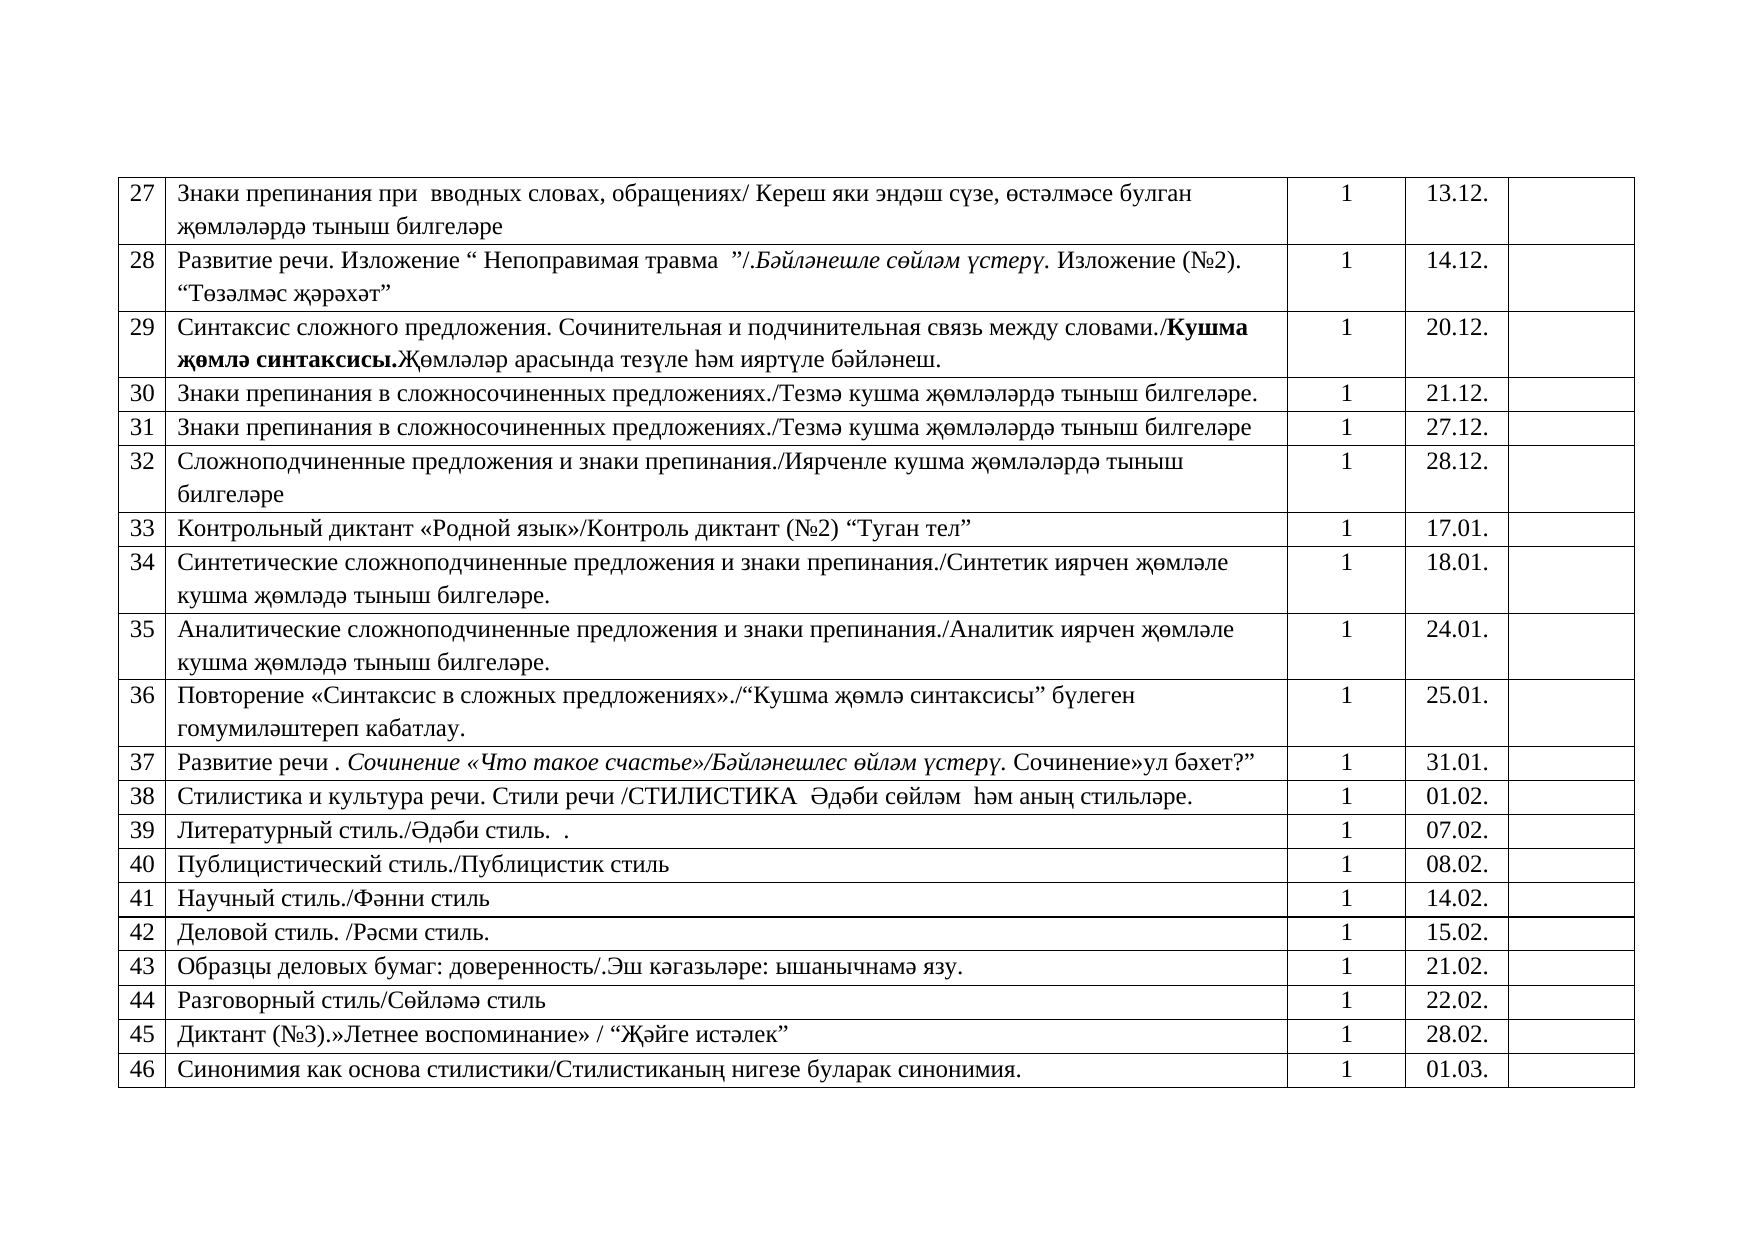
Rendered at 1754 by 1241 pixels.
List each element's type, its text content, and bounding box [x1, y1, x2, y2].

table_cell 1 [1288, 680, 1405, 746]
table_cell 01.02. [1406, 781, 1508, 814]
table_cell Знаки препинания в сложносочиненных предложениях./Тезмә кушма җөмләләрдә тыныш билгеләре [166, 412, 1287, 445]
table_cell 13.12. [1406, 178, 1508, 244]
table_cell 07.02. [1406, 815, 1508, 848]
table_cell 43 [119, 951, 165, 984]
table_cell 1 [1288, 849, 1405, 882]
table_cell 28 [119, 245, 165, 311]
table_cell 1 [1288, 815, 1405, 848]
table_cell Знаки препинания при вводных словах, обращениях/ Кереш яки эндәш сүзе, өстәлмәсе булган җөмләләрдә тыныш билгеләре [166, 178, 1287, 244]
table_cell 1 [1288, 446, 1405, 512]
table_cell [1509, 1020, 1634, 1053]
table_cell 1 [1288, 951, 1405, 984]
table_cell Развитие речи. Изложение “ Непоправимая травма ”/.Бәйләнешле сөйләм үстерү. Изложение (№2). “Төзәлмәс җәрәхәт” [166, 245, 1287, 311]
table_cell [1509, 378, 1634, 411]
table_cell 14.12. [1406, 245, 1508, 311]
table_cell 18.01. [1406, 547, 1508, 613]
table_cell 1 [1288, 312, 1405, 377]
table_cell 1 [1288, 1020, 1405, 1053]
table_cell Сложноподчиненные предложения и знаки препинания./Иярченле кушма җөмләләрдә тыныш билгеләре [166, 446, 1287, 512]
table_cell 1 [1288, 245, 1405, 311]
table_cell 30 [119, 378, 165, 411]
table_cell Синонимия как основа стилистики/Стилистиканың нигезе буларак синонимия. [166, 1054, 1287, 1087]
table_cell Знаки препинания в сложносочиненных предложениях./Тезмә кушма җөмләләрдә тыныш билгеләре. [166, 378, 1287, 411]
table_cell 33 [119, 513, 165, 546]
table_cell 34 [119, 547, 165, 613]
table_cell [1509, 680, 1634, 746]
table_cell 36 [119, 680, 165, 746]
table_cell 21.02. [1406, 951, 1508, 984]
table_cell 45 [119, 1020, 165, 1053]
table_cell [1509, 1054, 1634, 1087]
table_cell 1 [1288, 747, 1405, 780]
table_cell 22.02. [1406, 986, 1508, 1018]
table_cell [1509, 747, 1634, 780]
table_cell Повторение «Синтаксис в сложных предложениях»./“Кушма җөмлә синтаксисы” бүлеген гомумиләштереп кабатлау. [166, 680, 1287, 746]
table_cell 1 [1288, 378, 1405, 411]
table_cell Публицистический стиль./Публицистик стиль [166, 849, 1287, 882]
table_cell 28.02. [1406, 1020, 1508, 1053]
table_cell 40 [119, 849, 165, 882]
table_cell [1509, 513, 1634, 546]
table_cell Аналитические сложноподчиненные предложения и знаки препинания./Аналитик иярчен җөмләле кушма җөмләдә тыныш билгеләре. [166, 614, 1287, 679]
table_cell 25.01. [1406, 680, 1508, 746]
table_cell [1509, 245, 1634, 311]
table_cell 20.12. [1406, 312, 1508, 377]
table_cell 35 [119, 614, 165, 679]
table_cell 1 [1288, 883, 1405, 916]
table_cell 1 [1288, 513, 1405, 546]
table_cell 28.12. [1406, 446, 1508, 512]
table_cell 39 [119, 815, 165, 848]
table_cell [1509, 849, 1634, 882]
table_cell Развитие речи . Сочинение «Что такое счастье»/Бәйләнешлес өйләм үстерү. Сочинение»ул бәхет?” [166, 747, 1287, 780]
table_cell 27 [119, 178, 165, 244]
table_cell 01.03. [1406, 1054, 1508, 1087]
table_cell Разговорный стиль/Сөйләмә стиль [166, 986, 1287, 1018]
table_cell 1 [1288, 918, 1405, 950]
table_cell 42 [119, 918, 165, 950]
table_cell Деловой стиль. /Рәсми стиль. [166, 918, 1287, 950]
table_cell 44 [119, 986, 165, 1018]
table_cell [1509, 883, 1634, 916]
table_cell 17.01. [1406, 513, 1508, 546]
table_cell Стилистика и культура речи. Стили речи /СТИЛИСТИКА Әдәби сөйләм һәм аның стильләре. [166, 781, 1287, 814]
table_cell 41 [119, 883, 165, 916]
table_cell 15.02. [1406, 918, 1508, 950]
table_cell [1509, 918, 1634, 950]
table_cell [1509, 312, 1634, 377]
table_cell Контрольный диктант «Родной язык»/Контроль диктант (№2) “Туган тел” [166, 513, 1287, 546]
table_cell Научный стиль./Фәнни стиль [166, 883, 1287, 916]
table_cell Образцы деловых бумаг: доверенность/.Эш кәгазьләре: ышанычнамә язу. [166, 951, 1287, 984]
table_cell 32 [119, 446, 165, 512]
table_cell [1509, 446, 1634, 512]
table_cell 08.02. [1406, 849, 1508, 882]
table_cell 1 [1288, 781, 1405, 814]
table_cell 46 [119, 1054, 165, 1087]
table_cell 24.01. [1406, 614, 1508, 679]
table_cell 27.12. [1406, 412, 1508, 445]
table_cell Литературный стиль./Әдәби стиль. . [166, 815, 1287, 848]
table_cell [1509, 951, 1634, 984]
table_cell 1 [1288, 1054, 1405, 1087]
table_cell 1 [1288, 412, 1405, 445]
table_cell [1509, 815, 1634, 848]
table_cell 31.01. [1406, 747, 1508, 780]
table_cell 31 [119, 412, 165, 445]
table_cell [1509, 178, 1634, 244]
table_cell 37 [119, 747, 165, 780]
table_cell 29 [119, 312, 165, 377]
table_cell 1 [1288, 178, 1405, 244]
table_cell 1 [1288, 547, 1405, 613]
table_cell 1 [1288, 986, 1405, 1018]
table_cell Синтаксис сложного предложения. Сочинительная и подчинительная связь между словами./Кушма җөмлә синтаксисы.Җөмләләр арасында тезүле һәм ияртүле бәйләнеш. [166, 312, 1287, 377]
table_cell Синтетические сложноподчиненные предложения и знаки препинания./Синтетик иярчен җөмләле кушма җөмләдә тыныш билгеләре. [166, 547, 1287, 613]
table_cell [1509, 412, 1634, 445]
table_cell 1 [1288, 614, 1405, 679]
table_cell 21.12. [1406, 378, 1508, 411]
table_cell [1509, 547, 1634, 613]
table_cell [1509, 781, 1634, 814]
table_cell [1509, 986, 1634, 1018]
table_cell Диктант (№3).»Летнее воспоминание» / “Җәйге истәлек” [166, 1020, 1287, 1053]
table_cell 14.02. [1406, 883, 1508, 916]
table_cell 38 [119, 781, 165, 814]
table_cell [1509, 614, 1634, 679]
